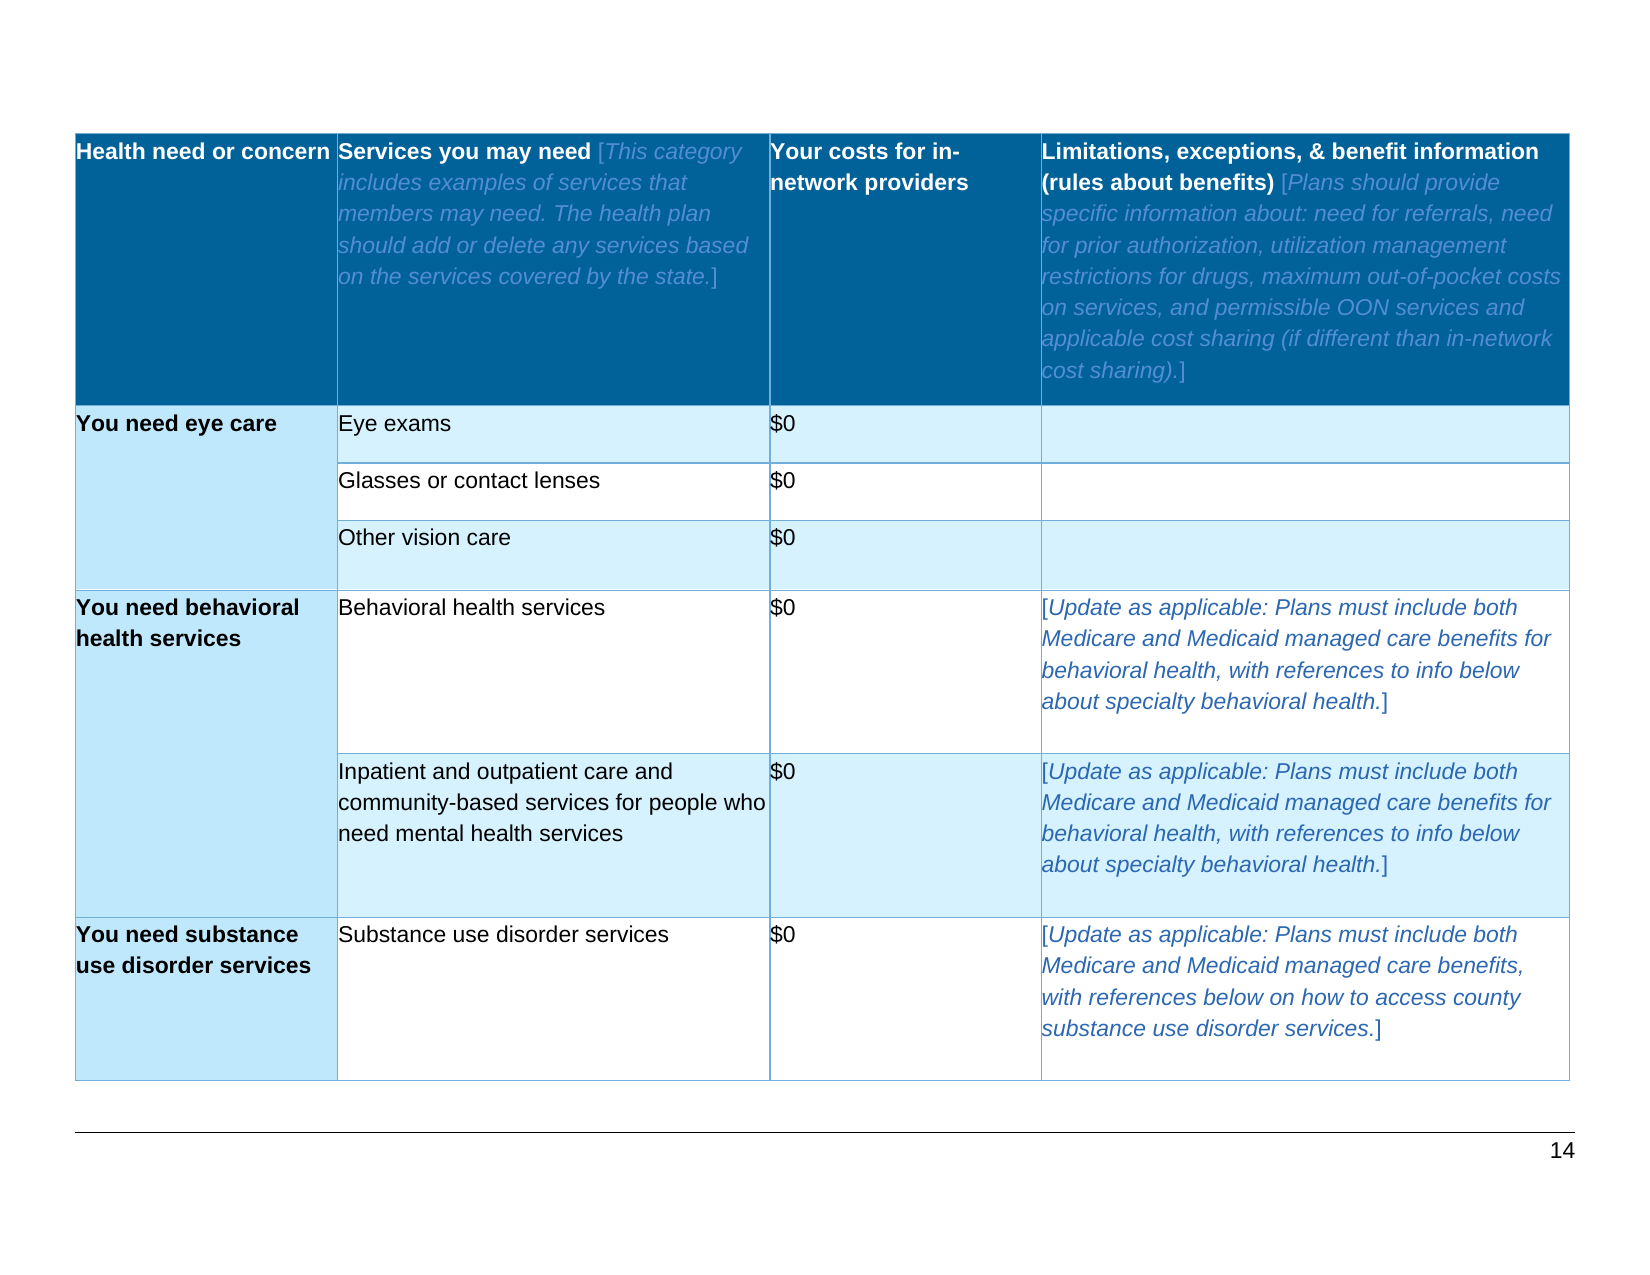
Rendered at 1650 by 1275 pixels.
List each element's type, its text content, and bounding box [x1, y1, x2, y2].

table_cell Glasses or contact lenses [338, 464, 769, 520]
table_cell $0 [771, 591, 1041, 753]
table_header Limitations, exceptions, & benefit information (rules about benefits) [Plans should provide specific information about: need for referrals, need for prior authorization, utilization management restrictions for drugs, maximum out-of-pocket costs on services, and permissible OON services and applicable cost sharing (if different than in-network cost sharing).] [1042, 134, 1569, 405]
table_cell $0 [771, 918, 1041, 1080]
table_header Services you may need [This category includes examples of services that members may need. The health plan should add or delete any services based on the services covered by the state.] [338, 134, 769, 405]
table_cell Behavioral health services [338, 591, 769, 753]
table_cell Other vision care [338, 521, 769, 589]
table_cell [1042, 464, 1569, 520]
table_cell You need eye care [76, 406, 337, 589]
table_cell [1042, 521, 1569, 589]
table_cell You need behavioral health services [76, 591, 337, 917]
table_header Your costs for in-network providers [771, 134, 1041, 405]
table_cell [Update as applicable: Plans must include both Medicare and Medicaid managed care benefits for behavioral health, with references to info below about specialty behavioral health.] [1042, 754, 1569, 917]
table_cell Eye exams [338, 406, 769, 462]
table_cell [Update as applicable: Plans must include both Medicare and Medicaid managed care benefits for behavioral health, with references to info below about specialty behavioral health.] [1042, 591, 1569, 753]
table_cell $0 [771, 464, 1041, 520]
table_cell Substance use disorder services [338, 918, 769, 1080]
table_cell Inpatient and outpatient care and community-based services for people who need mental health services [338, 754, 769, 917]
table_cell $0 [771, 754, 1041, 917]
table_cell [Update as applicable: Plans must include both Medicare and Medicaid managed care benefits, with references below on how to access county substance use disorder services.] [1042, 918, 1569, 1080]
table_cell [1042, 406, 1569, 462]
table_header Health need or concern [76, 134, 337, 405]
table_cell You need substance use disorder services [76, 918, 337, 1080]
table_cell $0 [771, 521, 1041, 589]
table_cell $0 [771, 406, 1041, 462]
